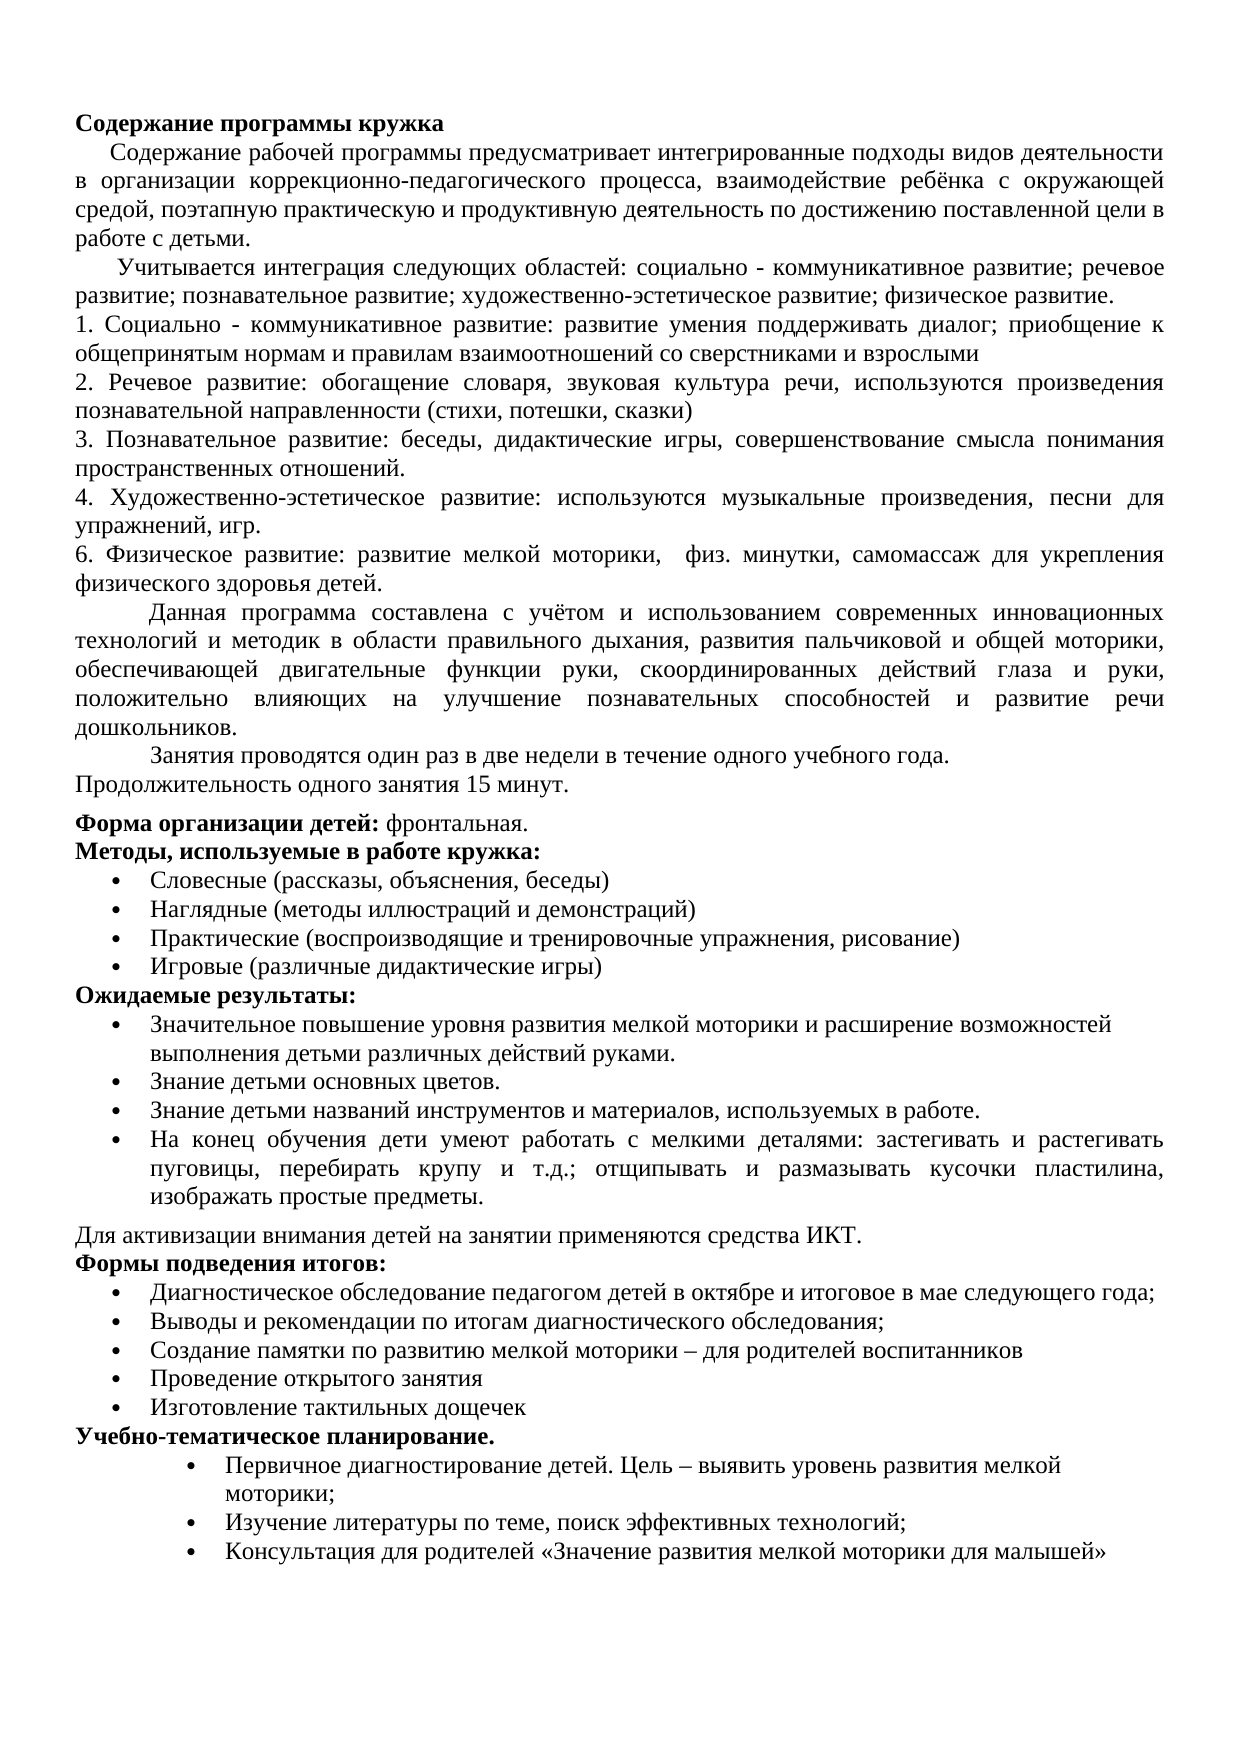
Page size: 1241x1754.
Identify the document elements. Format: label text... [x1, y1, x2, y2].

text Ожидаемые результаты: [75, 980, 1165, 1009]
list Словесные (рассказы, объяснения, беседы) [112, 865, 1165, 894]
list Изготовление тактильных дощечек [112, 1392, 1165, 1421]
list Знание детьми основных цветов. [112, 1066, 1165, 1095]
text Учебно-тематическое планирование. [75, 1421, 1165, 1450]
list Знание детьми названий инструментов и материалов, используемых в работе. [112, 1095, 1165, 1124]
text Для активизации внимания детей на занятии применяются средства ИКТ. [75, 1210, 1165, 1248]
text Данная программа составлена с учётом и использованием современных инновационных технологий и методик в области правильного дыхания, развития пальчиковой и общей моторики, обеспечивающей двигательные функции руки, скоординированных действий глаза и руки, положительно влияющих на улучшение познавательных способностей и развитие речи дошкольников. [75, 597, 1165, 741]
text 3. Познавательное развитие: беседы, дидактические игры, совершенствование смысла понимания пространственных отношений. [75, 424, 1165, 482]
text Содержание программы кружка [75, 108, 1165, 137]
text Формы подведения итогов: [75, 1248, 1165, 1277]
list Выводы и рекомендации по итогам диагностического обследования; [112, 1306, 1165, 1335]
list Проведение открытого занятия [112, 1363, 1165, 1392]
list Изучение литературы по теме, поиск эффективных технологий; [187, 1507, 1165, 1536]
text Учитывается интеграция следующих областей: социально - коммуникативное развитие; речевое развитие; познавательное развитие; художественно-эстетическое развитие; физическое развитие. [75, 252, 1165, 309]
list Игровые (различные дидактические игры) [112, 951, 1165, 980]
text 6. Физическое развитие: развитие мелкой моторики, физ. минутки, самомассаж для укрепления физического здоровья детей. [75, 539, 1165, 597]
list Практические (воспроизводящие и тренировочные упражнения, рисование) [112, 923, 1165, 951]
text Методы, используемые в работе кружка: [75, 836, 1165, 865]
text Содержание рабочей программы предусматривает интегрированные подходы видов деятельности в организации коррекционно-педагогического процесса, взаимодействие ребёнка с окружающей средой, поэтапную практическую и продуктивную деятельность по достижению поставленной цели в работе с детьми. [75, 137, 1165, 252]
list Наглядные (методы иллюстраций и демонстраций) [112, 894, 1165, 923]
text Занятия проводятся один раз в две недели в течение одного учебного года. Продолжительность одного занятия 15 минут. [75, 741, 1165, 798]
list Значительное повышение уровня развития мелкой моторики и расширение возможностей выполнения детьми различных действий руками. [112, 1009, 1165, 1066]
list Создание памятки по развитию мелкой моторики – для родителей воспитанников [112, 1335, 1165, 1363]
list Первичное диагностирование детей. Цель – выявить уровень развития мелкой моторики; [187, 1450, 1165, 1507]
text 1. Социально - коммуникативное развитие: развитие умения поддерживать диалог; приобщение к общепринятым нормам и правилам взаимоотношений со сверстниками и взрослыми [75, 309, 1165, 367]
text 2. Речевое развитие: обогащение словаря, звуковая культура речи, используются произведения познавательной направленности (стихи, потешки, сказки) [75, 367, 1165, 424]
list На конец обучения дети умеют работать с мелкими деталями: застегивать и растегивать пуговицы, перебирать крупу и т.д.; отщипывать и размазывать кусочки пластилина, изображать простые предметы. [112, 1124, 1165, 1210]
list Консультация для родителей «Значение развития мелкой моторики для малышей» [187, 1536, 1165, 1565]
list Диагностическое обследование педагогом детей в октябре и итоговое в мае следующего года; [112, 1277, 1165, 1306]
text Форма организации детей: фронтальная. [75, 798, 1165, 836]
text 4. Художественно-эстетическое развитие: используются музыкальные произведения, песни для упражнений, игр. [75, 482, 1165, 539]
